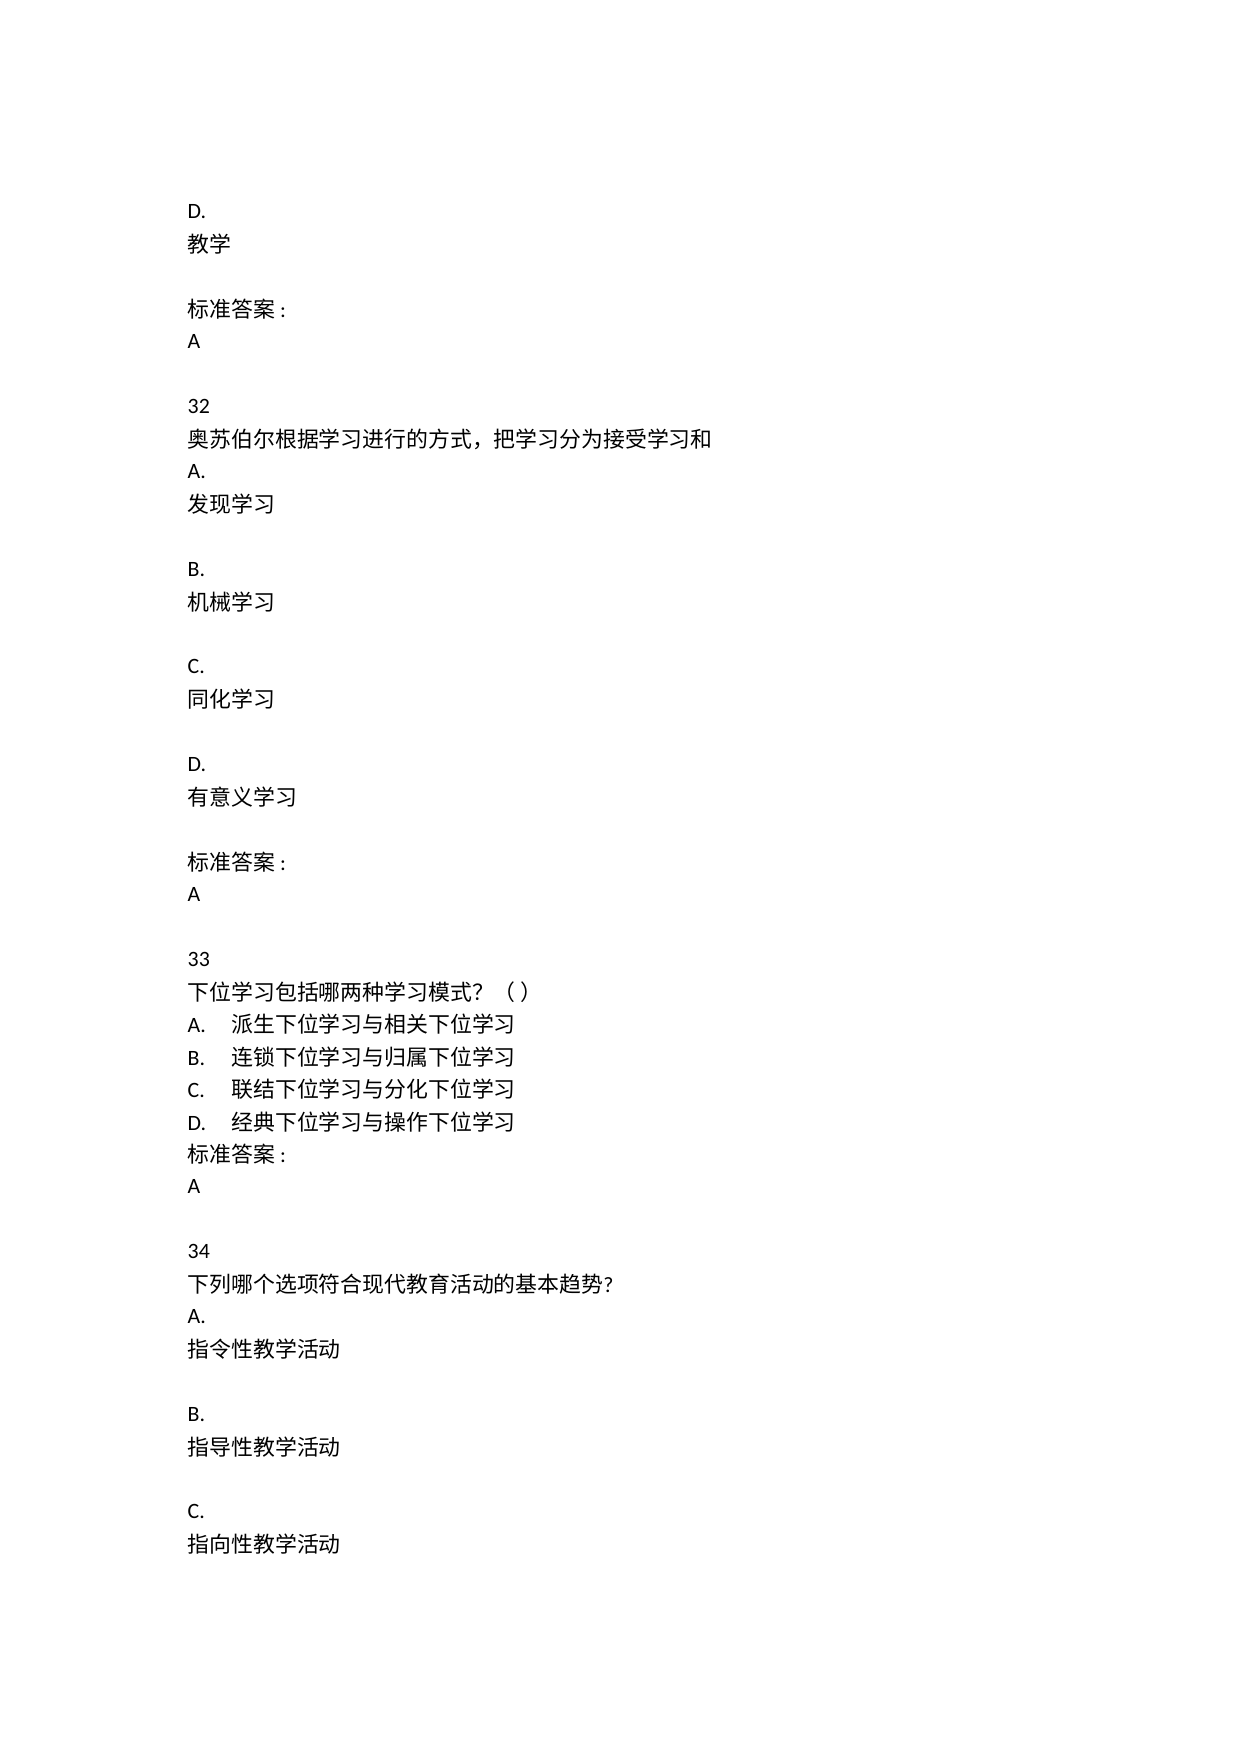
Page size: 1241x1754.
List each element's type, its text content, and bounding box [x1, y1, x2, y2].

text D. [187, 747, 1053, 779]
text 同化学习 [187, 682, 1053, 714]
text 有意义学习 [187, 779, 1053, 812]
text 33 [187, 942, 1053, 974]
text A [187, 324, 1053, 357]
text 奥苏伯尔根据学习进行的方式，把学习分为接受学习和 [187, 422, 1053, 454]
text 指令性教学活动 [187, 1332, 1053, 1364]
text 下位学习包括哪两种学习模式？（ ） [187, 974, 1053, 1007]
text D. 经典下位学习与操作下位学习 [187, 1104, 1053, 1137]
text A [187, 877, 1053, 909]
text 标准答案 : [187, 292, 1053, 324]
text 标准答案 : [187, 844, 1053, 877]
text 标准答案 : [187, 1137, 1053, 1169]
text 指向性教学活动 [187, 1527, 1053, 1559]
text C. [187, 1494, 1053, 1527]
text C. 联结下位学习与分化下位学习 [187, 1072, 1053, 1104]
text 32 [187, 389, 1053, 422]
text B. [187, 1397, 1053, 1429]
text 指导性教学活动 [187, 1429, 1053, 1462]
text 教学 [187, 227, 1053, 259]
text 发现学习 [187, 487, 1053, 519]
text B. [187, 552, 1053, 584]
text A. 派生下位学习与相关下位学习 [187, 1007, 1053, 1039]
text A [187, 1169, 1053, 1202]
text B. 连锁下位学习与归属下位学习 [187, 1039, 1053, 1072]
text D. [187, 194, 1053, 227]
text 下列哪个选项符合现代教育活动的基本趋势? [187, 1267, 1053, 1299]
text C. [187, 649, 1053, 682]
text A. [187, 454, 1053, 487]
text 机械学习 [187, 584, 1053, 617]
text 34 [187, 1234, 1053, 1267]
text A. [187, 1299, 1053, 1332]
